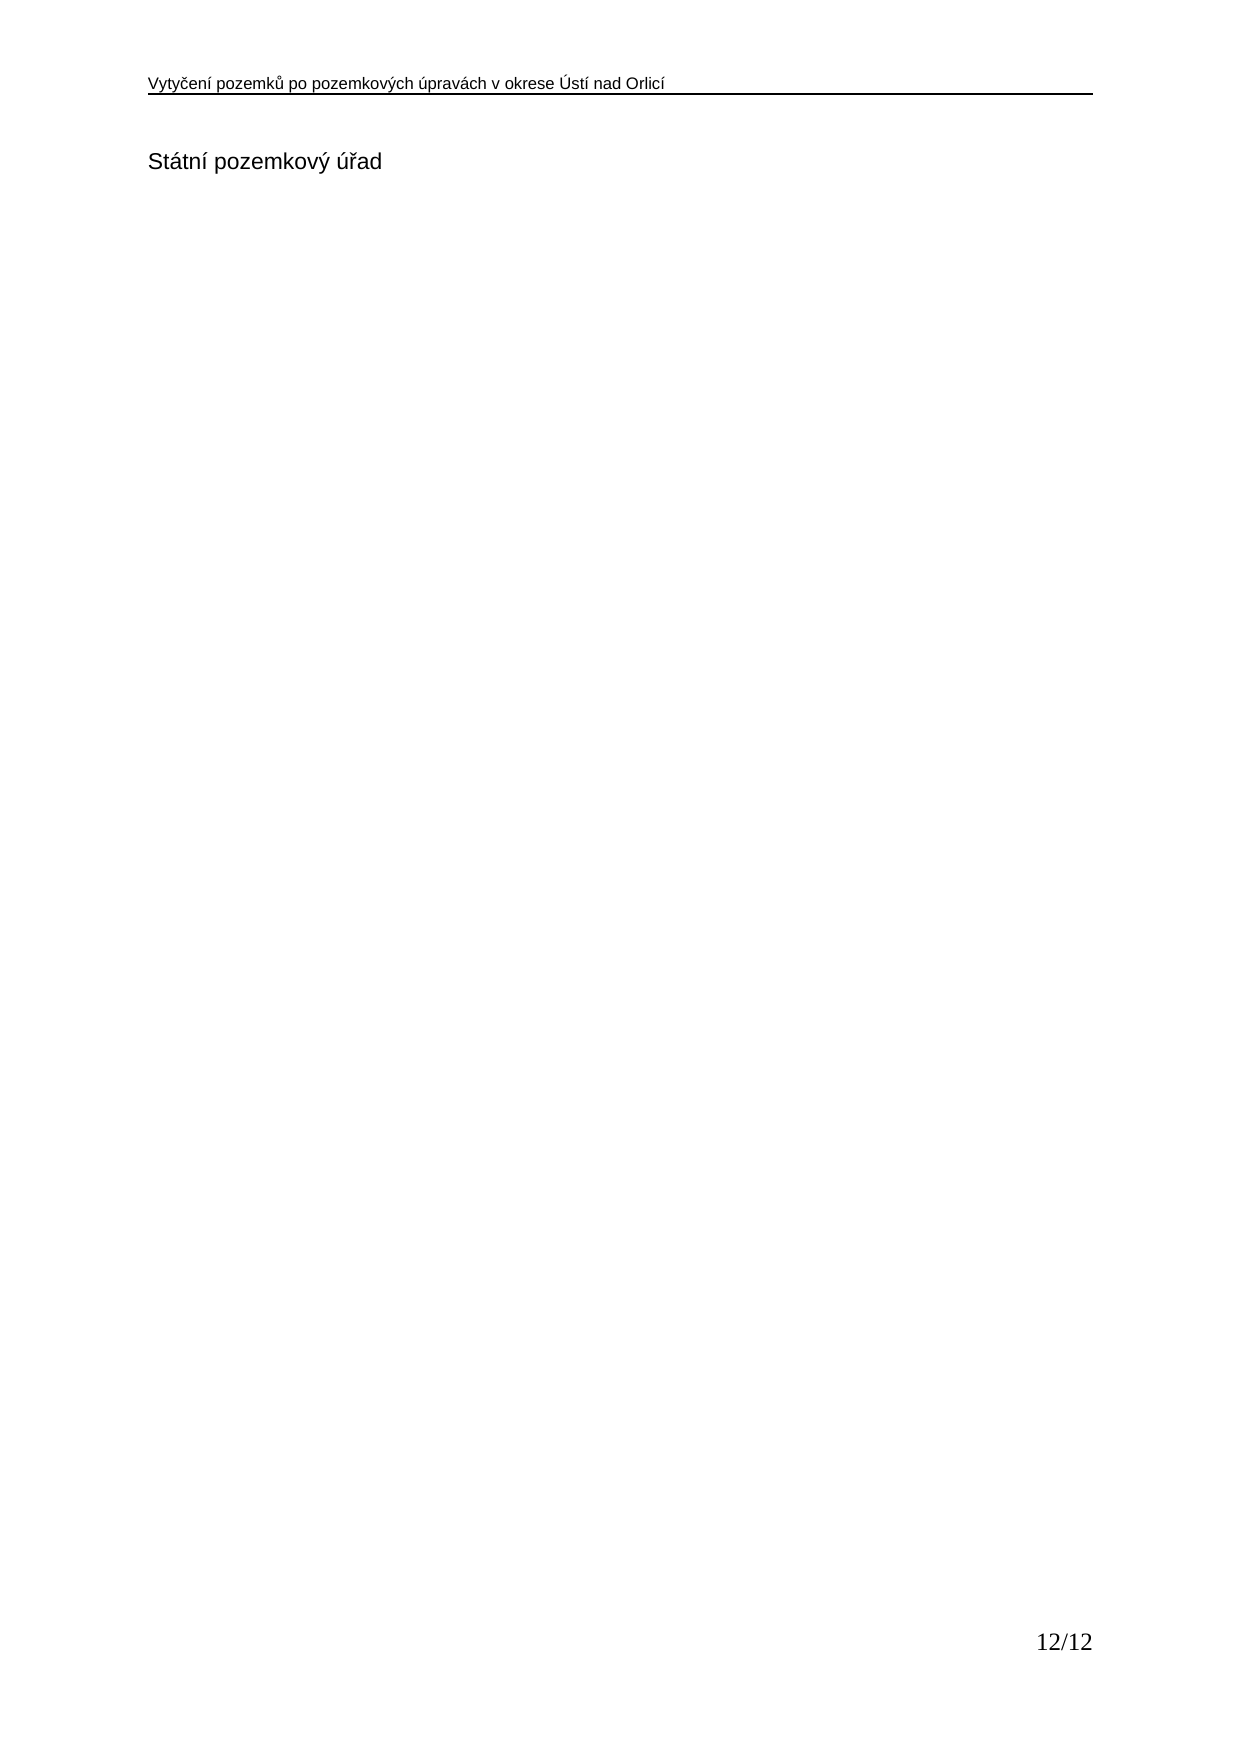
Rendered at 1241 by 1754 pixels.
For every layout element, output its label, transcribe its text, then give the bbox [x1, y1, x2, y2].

text Státní pozemkový úřad [148, 148, 1093, 174]
